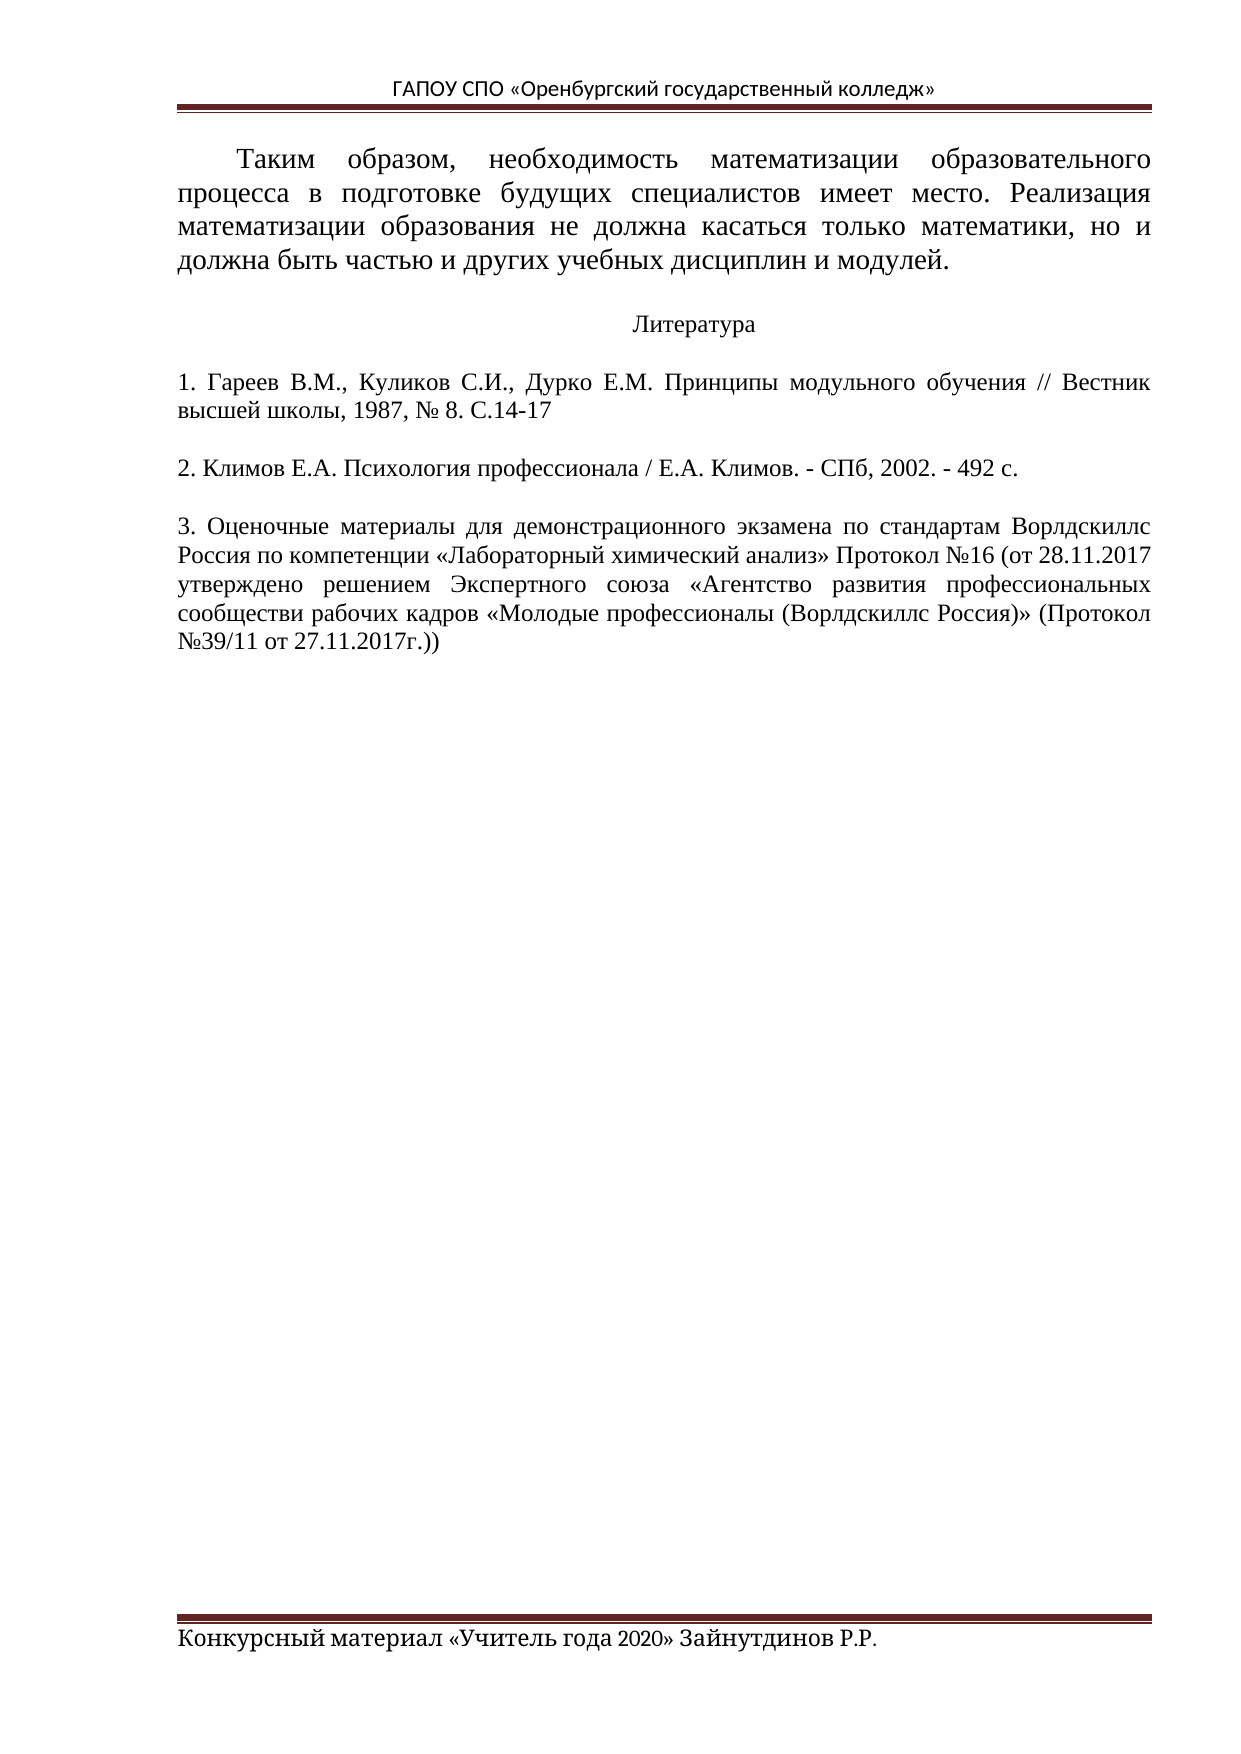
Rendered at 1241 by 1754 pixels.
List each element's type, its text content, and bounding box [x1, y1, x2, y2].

text 1. Гареев В.М., Куликов С.И., Дурко Е.М. Принципы модульного обучения // Вестник высшей школы, 1987, № 8. С.14-17 [177, 367, 1152, 424]
text Таким образом, необходимость математизации образовательного процесса в подготовке будущих специалистов имеет место. Реализация математизации образования не должна касаться только математики, но и должна быть частью и других учебных дисциплин и модулей. [177, 141, 1152, 275]
text Литература [177, 309, 1152, 338]
text 3. Оценочные материалы для демонстрационного экзамена по стандартам Ворлдскиллс Россия по компетенции «Лабораторный химический анализ» Протокол №16 (от 28.11.2017 утверждено решением Экспертного союза «Агентство развития профессиональных сообществи рабочих кадров «Молодые профессионалы (Ворлдскиллс Россия)» (Протокол №39/11 от 27.11.2017г.)) [177, 511, 1152, 655]
text 2. Климов Е.А. Психология профессионала / Е.А. Климов. - СПб, 2002. - 492 с. [177, 453, 1152, 482]
